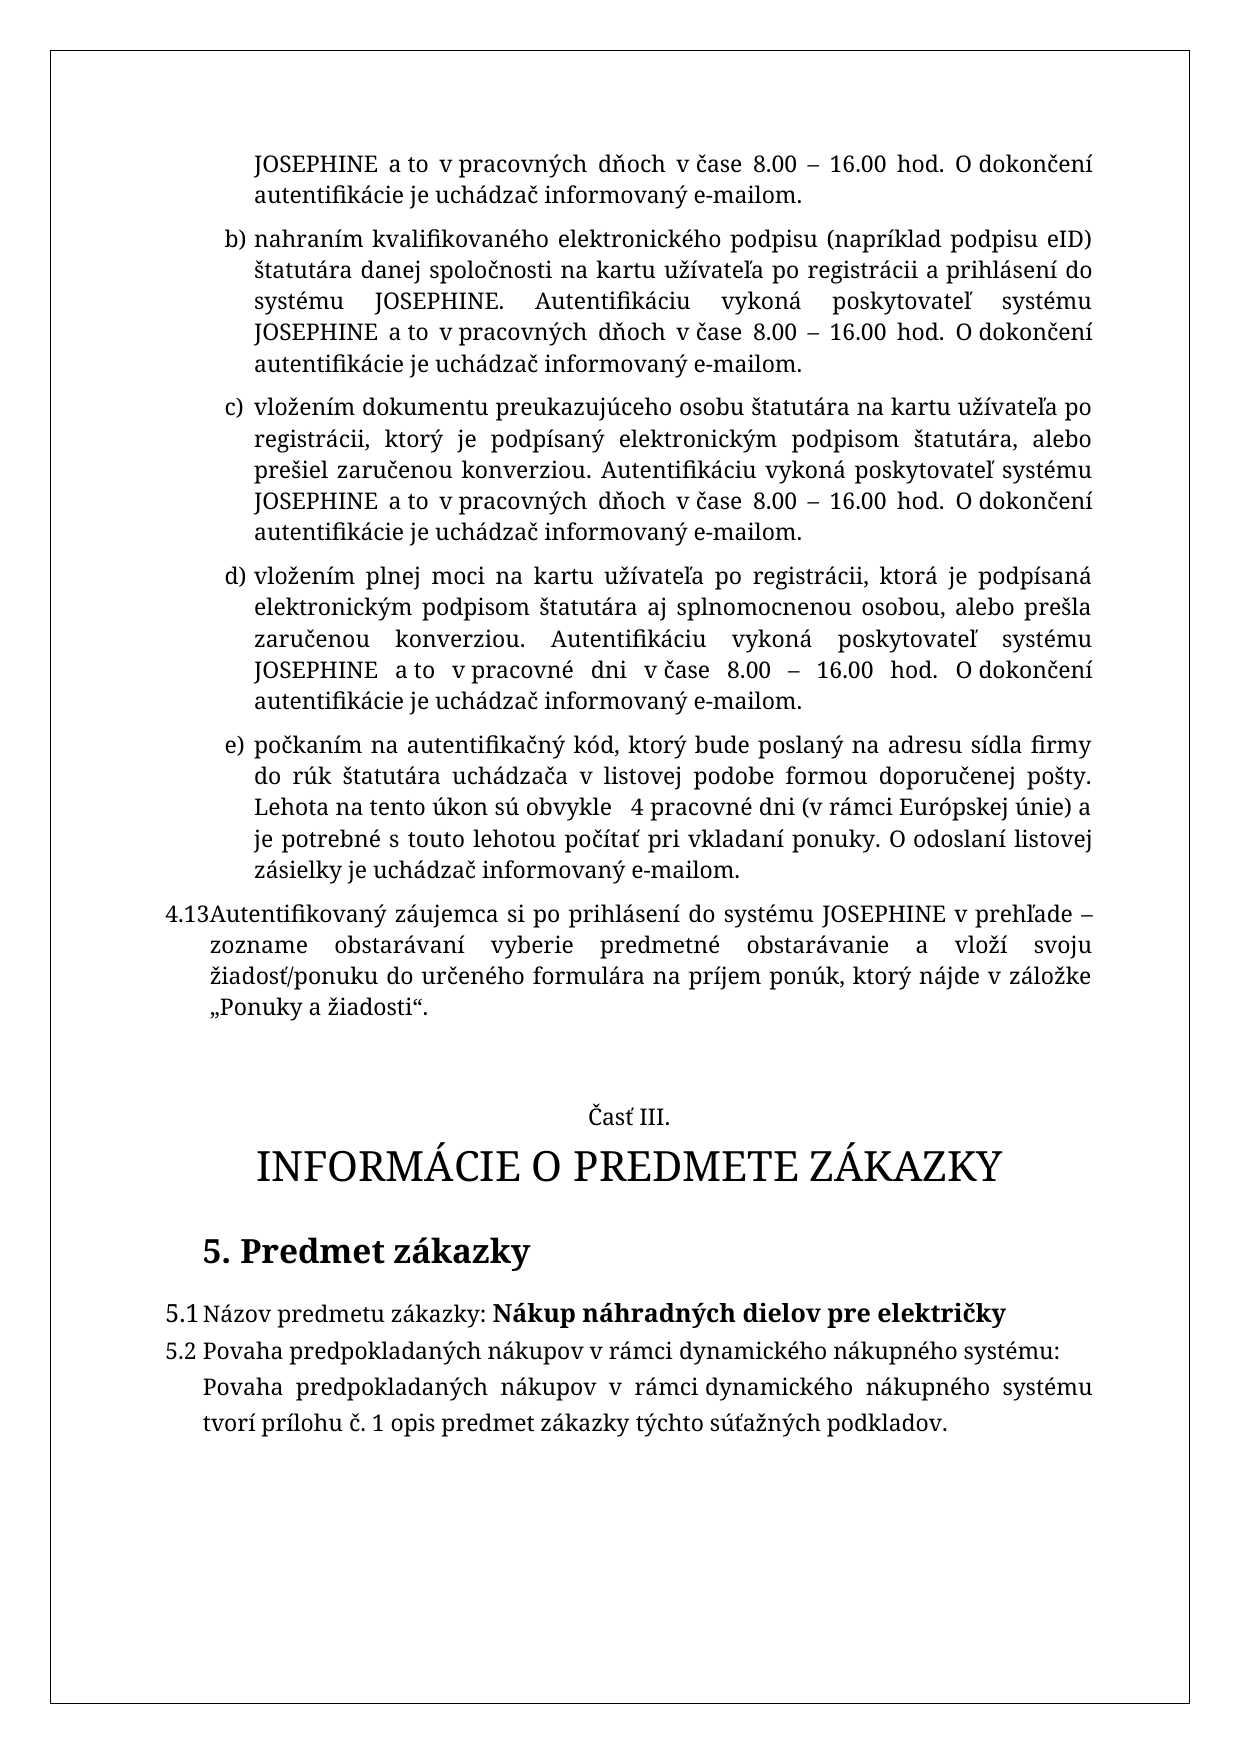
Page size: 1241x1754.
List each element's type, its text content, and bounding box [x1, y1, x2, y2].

text c) vložením dokumentu preukazujúceho osobu štatutára na kartu užívateľa po registrácii, ktorý je podpísaný elektronickým podpisom štatutára, alebo prešiel zaručenou konverziou. Autentifikáciu vykoná poskytovateľ systému JOSEPHINE a to v pracovných dňoch v čase 8.00 – 16.00 hod. O dokončení autentifikácie je uchádzač informovaný e-mailom. [224, 391, 1093, 547]
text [224, 147, 1093, 210]
list Povaha predpokladaných nákupov v rámci dynamického nákupného systému: [165, 1335, 1093, 1366]
text b) nahraním kvalifikovaného elektronického podpisu (napríklad podpisu eID) štatutára danej spoločnosti na kartu užívateľa po registrácii a prihlásení do systému JOSEPHINE. Autentifikáciu vykoná poskytovateľ systému JOSEPHINE a to v pracovných dňoch v čase 8.00 – 16.00 hod. O dokončení autentifikácie je uchádzač informovaný e-mailom. [224, 222, 1093, 379]
list Autentifikovaný záujemca si po prihlásení do systému JOSEPHINE v prehľade – zozname obstarávaní vyberie predmetné obstarávanie a vloží svoju žiadosť/ponuku do určeného formulára na príjem ponúk, ktorý nájde v záložke „Ponuky a žiadosti“. [165, 897, 1093, 1022]
subtitle Predmet zákazky [203, 1228, 1093, 1273]
list Názov predmetu zákazky: Nákup náhradných dielov pre električky [165, 1296, 1093, 1330]
text Časť III. [165, 1101, 1093, 1132]
text d) vložením plnej moci na kartu užívateľa po registrácii, ktorá je podpísaná elektronickým podpisom štatutára aj splnomocnenou osobou, alebo prešla zaručenou konverziou. Autentifikáciu vykoná poskytovateľ systému JOSEPHINE a to v pracovné dni v čase 8.00 – 16.00 hod. O dokončení autentifikácie je uchádzač informovaný e-mailom. [224, 560, 1093, 716]
subtitle INFORMÁCIE O PREDMETE ZÁKAZKY [165, 1137, 1093, 1193]
text e) počkaním na autentifikačný kód, ktorý bude poslaný na adresu sídla firmy do rúk štatutára uchádzača v listovej podobe formou doporučenej pošty. Lehota na tento úkon sú obvykle 4 pracovné dni (v rámci Európskej únie) a je potrebné s touto lehotou počítať pri vkladaní ponuky. O odoslaní listovej zásielky je uchádzač informovaný e-mailom. [224, 729, 1093, 885]
text Povaha predpokladaných nákupov v rámci dynamického nákupného systému tvorí prílohu č. 1 opis predmet zákazky týchto súťažných podkladov. [203, 1371, 1093, 1438]
